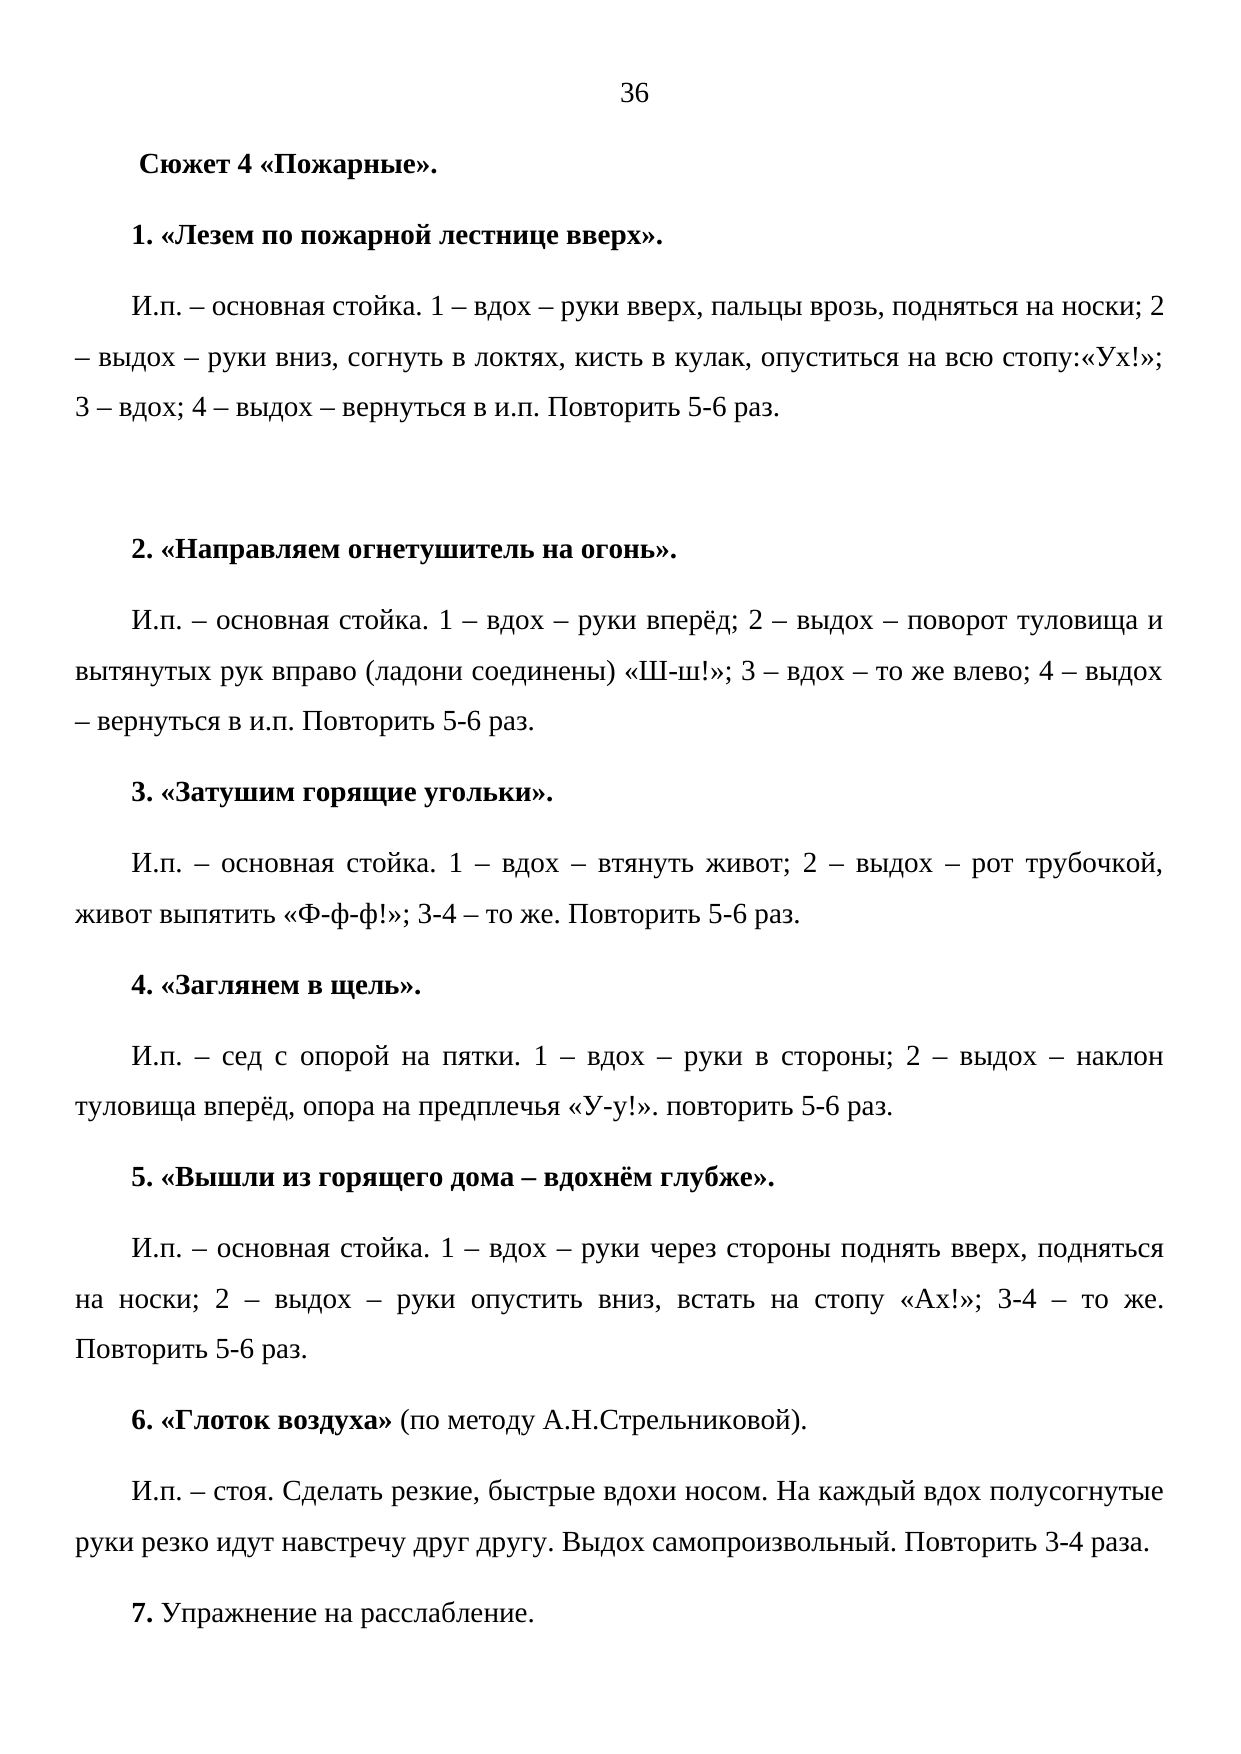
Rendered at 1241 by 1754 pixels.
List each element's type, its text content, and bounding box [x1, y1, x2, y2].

text И.п. – сед с опорой на пятки. 1 – вдох – руки в стороны; 2 – выдох – наклон туловища вперёд, опора на предплечья «У-у!». повторить 5-6 раз. [75, 1038, 1165, 1122]
text 36 [75, 75, 1165, 108]
text И.п. – основная стойка. 1 – вдох – руки через стороны поднять вверх, подняться на носки; 2 – выдох – руки опустить вниз, встать на стопу «Ах!»; 3-4 – то же. Повторить 5-6 раз. [75, 1231, 1165, 1365]
text И.п. – стоя. Сделать резкие, быстрые вдохи носом. На каждый вдох полусогнутые руки резко идут навстречу друг другу. Выдох самопроизвольный. Повторить 3-4 раза. [75, 1473, 1165, 1557]
text И.п. – основная стойка. 1 – вдох – руки вперёд; 2 – выдох – поворот туловища и вытянутых рук вправо (ладони соединены) «Ш-ш!»; 3 – вдох – то же влево; 4 – выдох – вернуться в и.п. Повторить 5-6 раз. [75, 602, 1165, 737]
text 3. «Затушим горящие угольки». [75, 774, 1165, 808]
text Сюжет 4 «Пожарные». [75, 146, 1165, 180]
text 7. Упражнение на расслабление. [75, 1595, 1165, 1628]
text 4. «Заглянем в щель». [75, 967, 1165, 1000]
text И.п. – основная стойка. 1 – вдох – руки вверх, пальцы врозь, подняться на носки; 2 – выдох – руки вниз, согнуть в локтях, кисть в кулак, опуститься на всю стопу:«Ух!»; 3 – вдох; 4 – выдох – вернуться в и.п. Повторить 5-6 раз. [75, 288, 1165, 423]
text 5. «Вышли из горящего дома – вдохнём глубже». [75, 1159, 1165, 1193]
text 1. «Лезем по пожарной лестнице вверх». [75, 217, 1165, 251]
text 6. «Глоток воздуха» (по методу А.Н.Стрельниковой). [75, 1402, 1165, 1436]
text 2. «Направляем огнетушитель на огонь». [75, 531, 1165, 565]
text И.п. – основная стойка. 1 – вдох – втянуть живот; 2 – выдох – рот трубочкой, живот выпятить «Ф-ф-ф!»; 3-4 – то же. Повторить 5-6 раз. [75, 845, 1165, 929]
